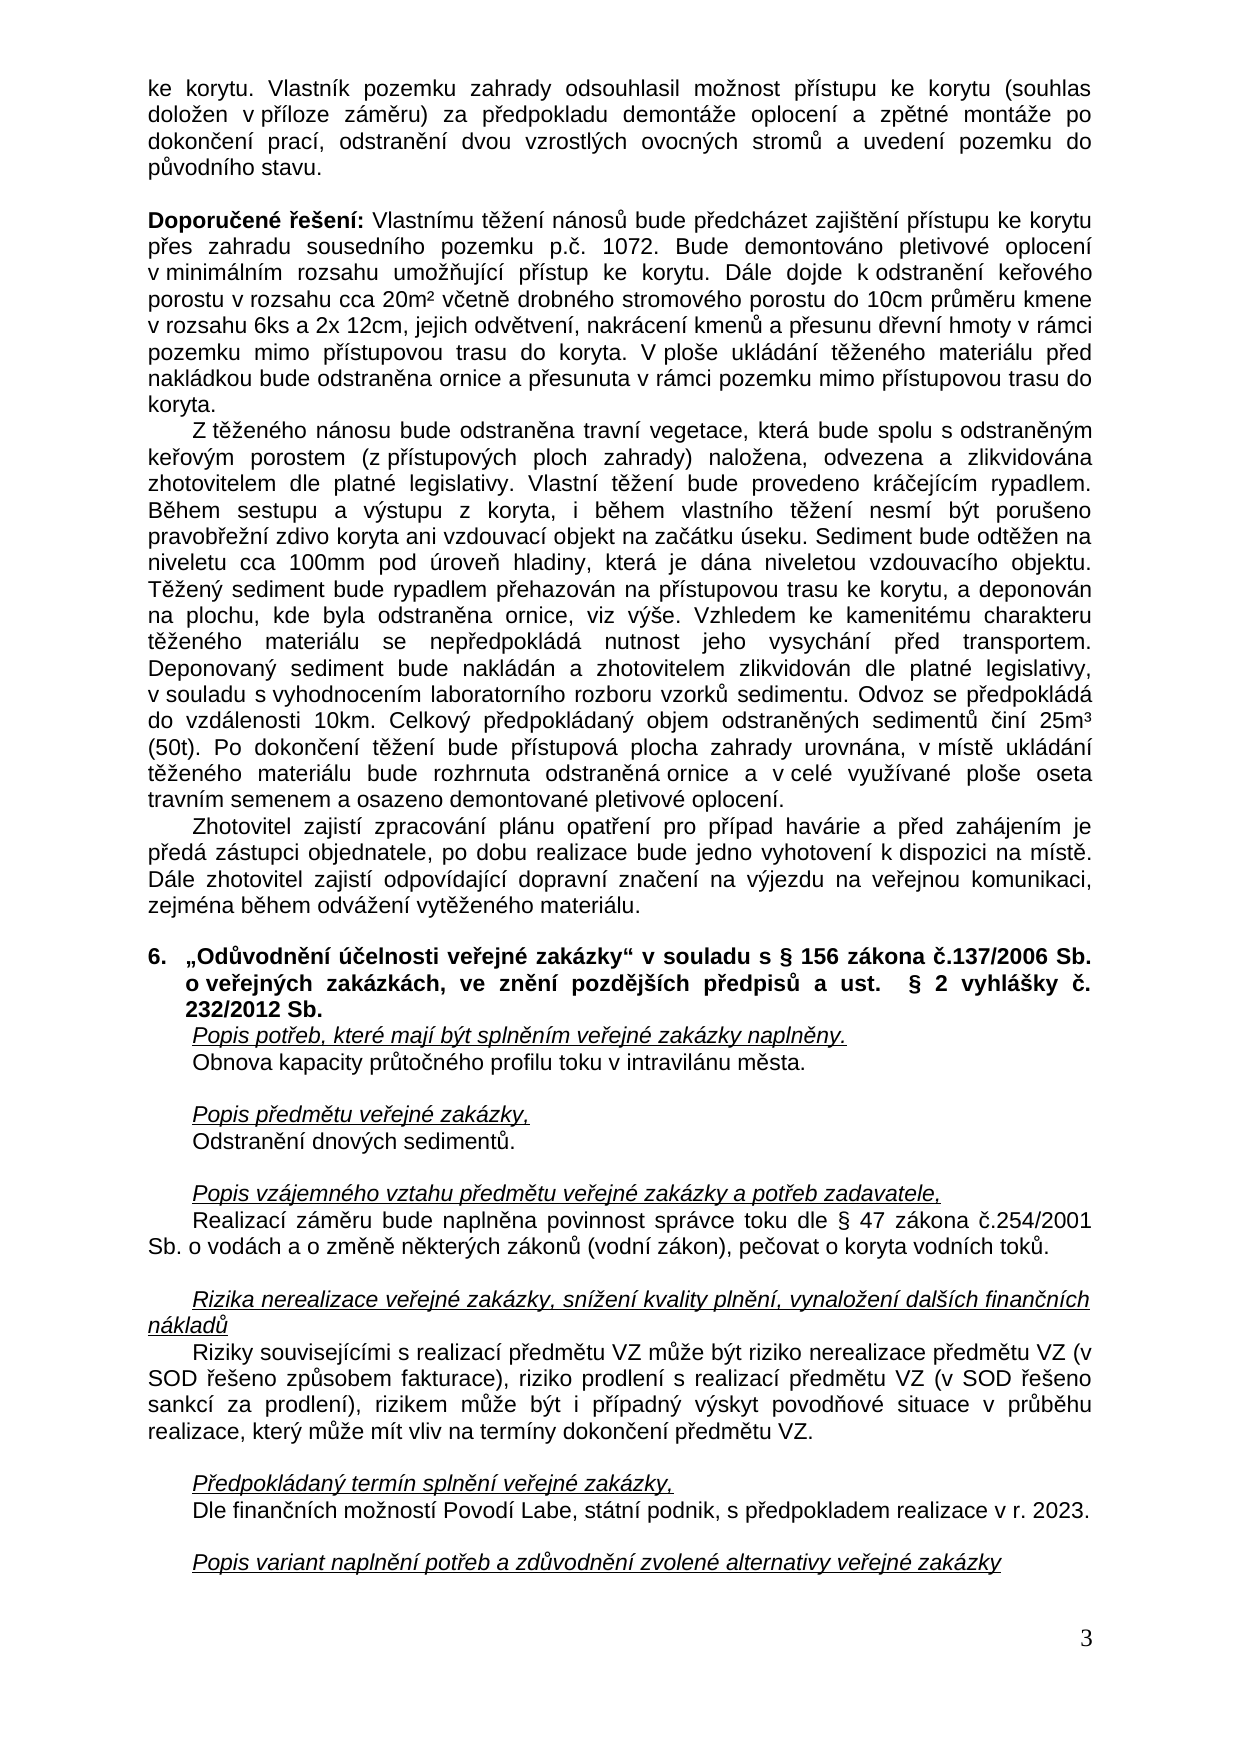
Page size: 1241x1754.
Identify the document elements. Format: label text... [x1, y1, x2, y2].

text Popis vzájemného vztahu předmětu veřejné zakázky a potřeb zadavatele, [148, 1180, 1092, 1207]
text Realizací záměru bude naplněna povinnost správce toku dle § 47 zákona č.254/2001 Sb. o vodách a o změně některých zákonů (vodní zákon), pečovat o koryta vodních toků. [148, 1207, 1092, 1259]
text Popis předmětu veřejné zakázky, [148, 1101, 1092, 1128]
text Popis potřeb, které mají být splněním veřejné zakázky naplněny. [192, 1022, 1092, 1049]
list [148, 75, 1092, 180]
text Doporučené řešení: Vlastnímu těžení nánosů bude předcházet zajištění přístupu ke korytu přes zahradu sousedního pozemku p.č. 1072. Bude demontováno pletivové oplocení v minimálním rozsahu umožňující přístup ke korytu. Dále dojde k odstranění keřového porostu v rozsahu cca 20m² včetně drobného stromového porostu do 10cm průměru kmene v rozsahu 6ks a 2x 12cm, jejich odvětvení, nakrácení kmenů a přesunu dřevní hmoty v rámci pozemku mimo přístupovou trasu do koryta. V ploše ukládání těženého materiálu před nakládkou bude odstraněna ornice a přesunuta v rámci pozemku mimo přístupovou trasu do koryta. [148, 207, 1092, 417]
text Odstranění dnových sedimentů. [148, 1128, 1092, 1154]
text Z těženého nánosu bude odstraněna travní vegetace, která bude spolu s odstraněným keřovým porostem (z přístupových ploch zahrady) naložena, odvezena a zlikvidována zhotovitelem dle platné legislativy. Vlastní těžení bude provedeno kráčejícím rypadlem. Během sestupu a výstupu z koryta, i během vlastního těžení nesmí být porušeno pravobřežní zdivo koryta ani vzdouvací objekt na začátku úseku. Sediment bude odtěžen na niveletu cca 100mm pod úroveň hladiny, která je dána niveletou vzdouvacího objektu. Těžený sediment bude rypadlem přehazován na přístupovou trasu ke korytu, a deponován na plochu, kde byla odstraněna ornice, viz výše. Vzhledem ke kamenitému charakteru těženého materiálu se nepředpokládá nutnost jeho vysychání před transportem. Deponovaný sediment bude nakládán a zhotovitelem zlikvidován dle platné legislativy, v souladu s vyhodnocením laboratorního rozboru vzorků sedimentu. Odvoz se předpokládá do vzdálenosti 10km. Celkový předpokládaný objem odstraněných sedimentů činí 25m³ (50t). Po dokončení těžení bude přístupová plocha zahrady urovnána, v místě ukládání těženého materiálu bude rozhrnuta odstraněná ornice a v celé využívané ploše oseta travním semenem a osazeno demontované pletivové oplocení. [148, 417, 1092, 813]
text Obnova kapacity průtočného profilu toku v intravilánu města. [148, 1049, 1092, 1075]
list „Odůvodnění účelnosti veřejné zakázky“ v souladu s § 156 zákona č.137/2006 Sb. o veřejných zakázkách, ve znění pozdějších předpisů a ust. § 2 vyhlášky č. 232/2012 Sb. [148, 943, 1092, 1022]
text Popis variant naplnění potřeb a zdůvodnění zvolené alternativy veřejné zakázky [148, 1549, 1092, 1576]
text Dle finančních možností Povodí Labe, státní podnik, s předpokladem realizace v r. 2023. [148, 1497, 1092, 1523]
text Riziky souvisejícími s realizací předmětu VZ může být riziko nerealizace předmětu VZ (v SOD řešeno způsobem fakturace), riziko prodlení s realizací předmětu VZ (v SOD řešeno sankcí za prodlení), rizikem může být i případný výskyt povodňové situace v průběhu realizace, který může mít vliv na termíny dokončení předmětu VZ. [148, 1338, 1092, 1444]
text Předpokládaný termín splnění veřejné zakázky, [148, 1470, 1092, 1497]
text Zhotovitel zajistí zpracování plánu opatření pro případ havárie a před zahájením je předá zástupci objednatele, po dobu realizace bude jedno vyhotovení k dispozici na místě. Dále zhotovitel zajistí odpovídající dopravní značení na výjezdu na veřejnou komunikaci, zejména během odvážení vytěženého materiálu. [148, 813, 1092, 918]
text Rizika nerealizace veřejné zakázky, snížení kvality plnění, vynaložení dalších finančních nákladů [148, 1286, 1092, 1338]
